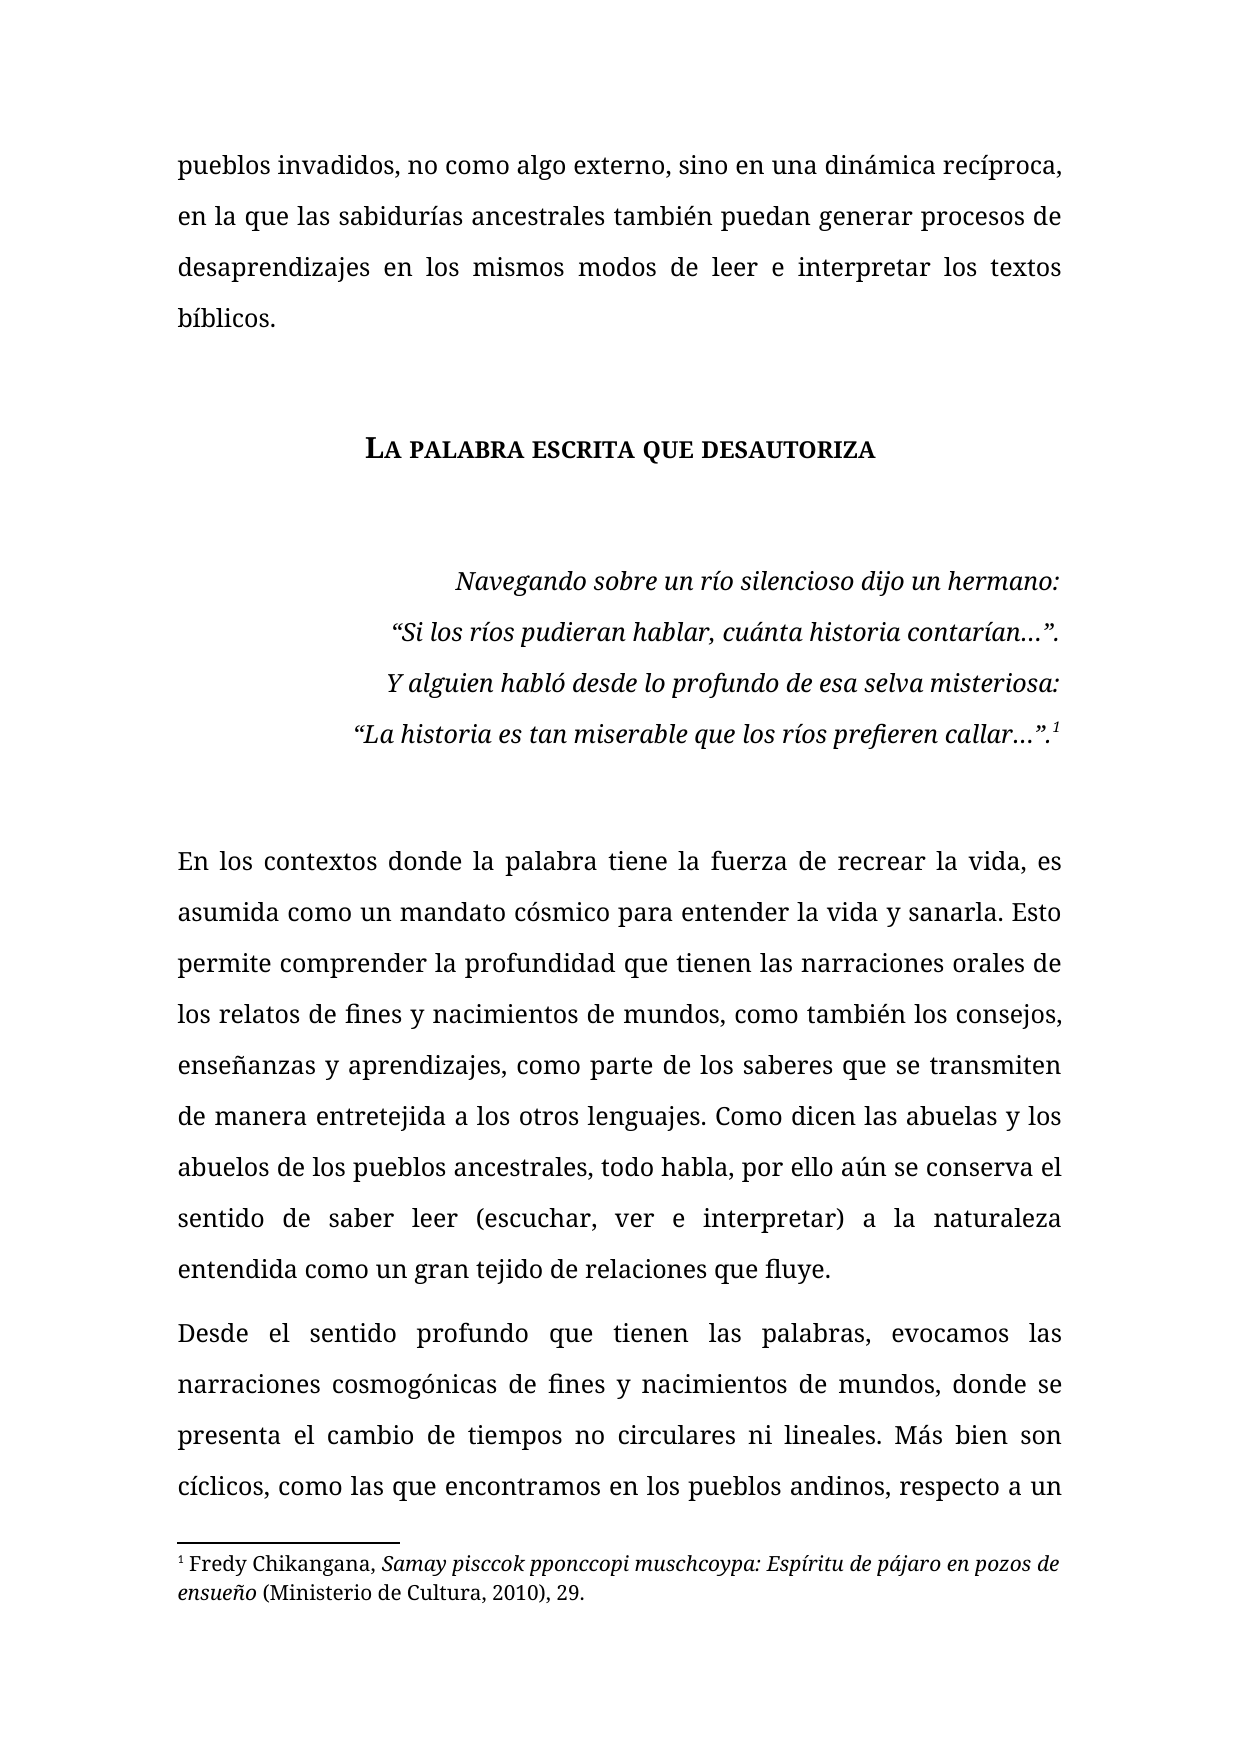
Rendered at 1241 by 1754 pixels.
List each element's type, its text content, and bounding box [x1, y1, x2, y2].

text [177, 148, 1063, 335]
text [177, 1315, 1063, 1503]
text “La historia es tan miserable que los ríos prefieren callar…”. [177, 716, 1063, 751]
text En los contextos donde la palabra tiene la fuerza de recrear la vida, es asumida como un mandato cósmico para entender la vida y sanarla. Esto permite comprender la profundidad que tienen las narraciones orales de los relatos de fines y nacimientos de mundos, como también los consejos, enseñanzas y aprendizajes, como parte de los saberes que se transmiten de manera entretejida a los otros lenguajes. Como dicen las abuelas y los abuelos de los pueblos ancestrales, todo habla, por ello aún se conserva el sentido de saber leer (escuchar, ver e interpretar) a la naturaleza entendida como un gran tejido de relaciones que fluye. [177, 843, 1063, 1286]
text La palabra escrita que desautoriza [177, 428, 1063, 467]
text Y alguien habló desde lo profundo de esa selva misteriosa: [177, 665, 1063, 699]
text Navegando sobre un río silencioso dijo un hermano: [177, 563, 1063, 597]
text “Si los ríos pudieran hablar, cuánta historia contarían…”. [177, 614, 1063, 648]
